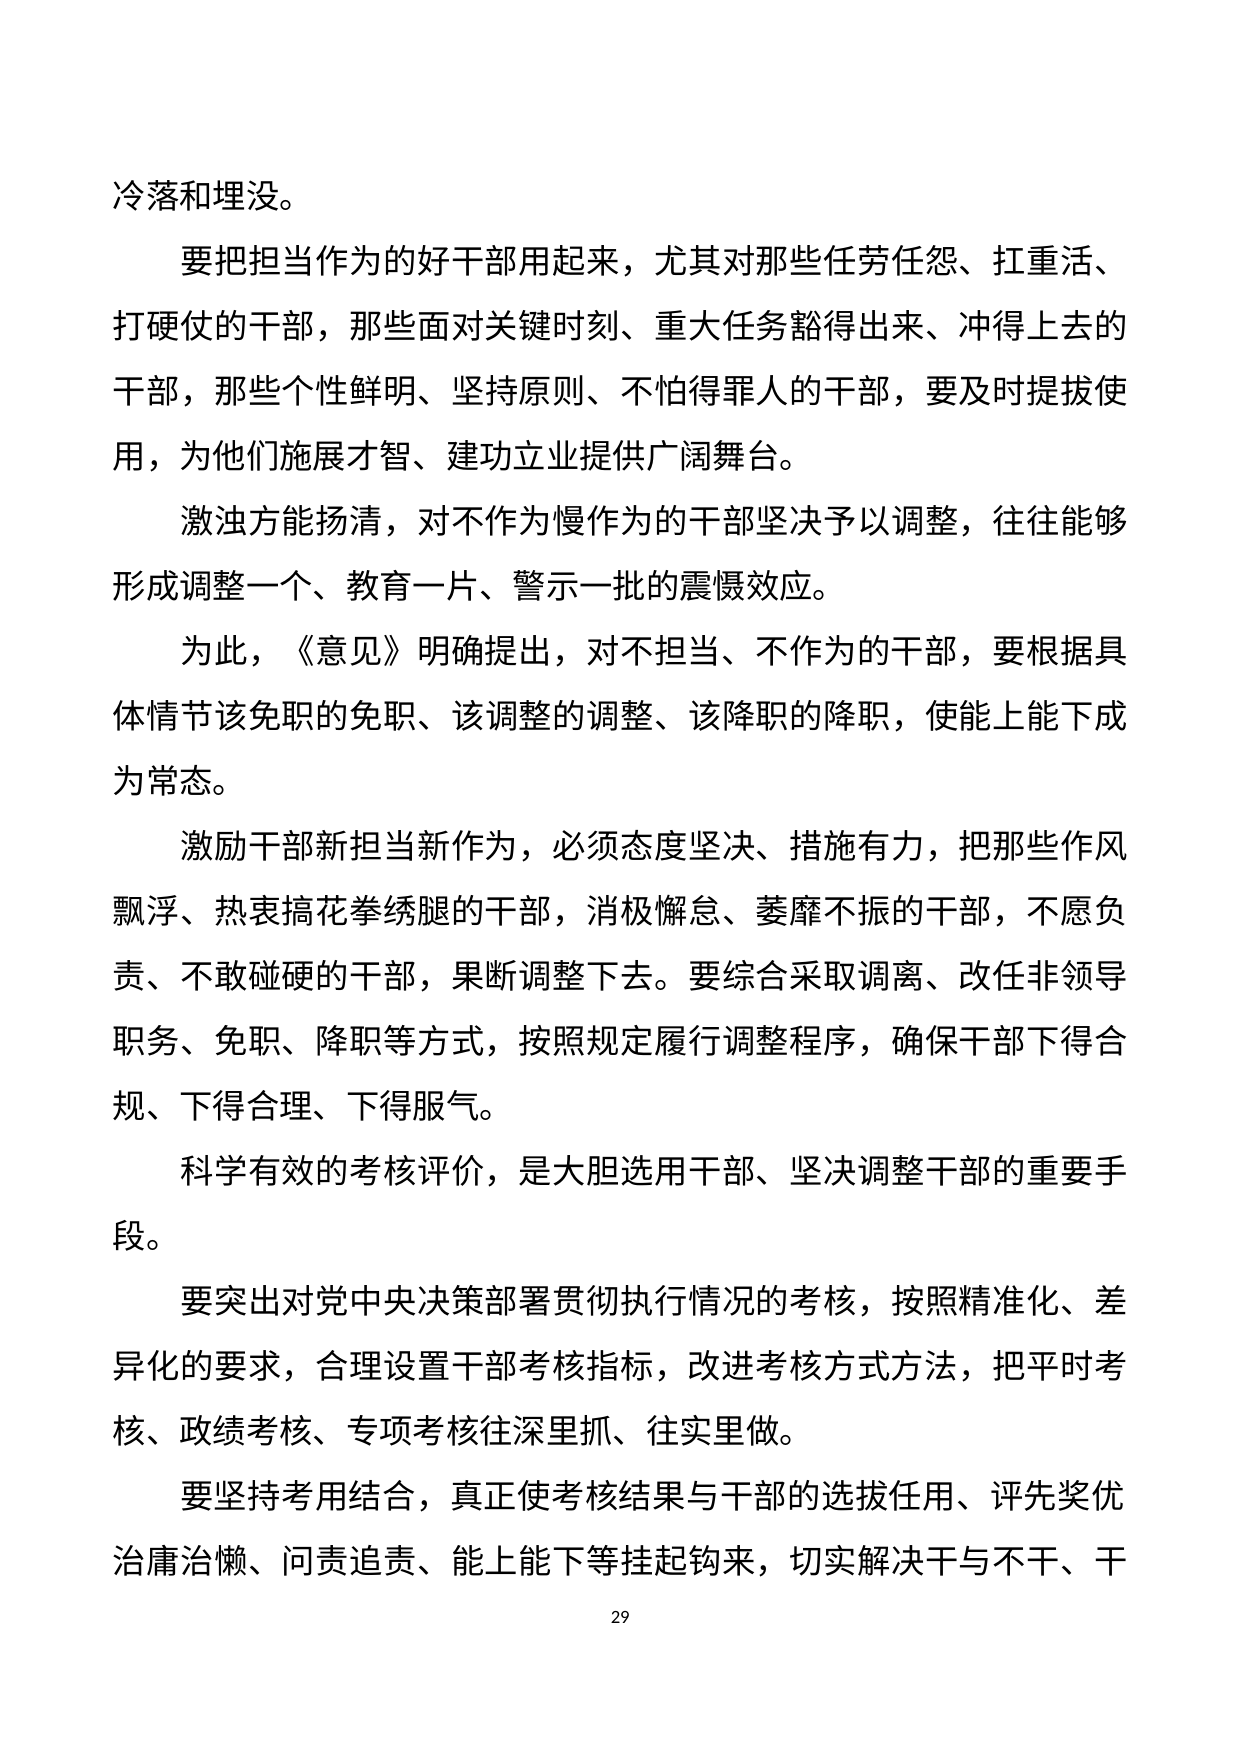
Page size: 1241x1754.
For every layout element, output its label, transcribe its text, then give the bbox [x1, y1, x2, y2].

text 为此，《意见》明确提出，对不担当、不作为的干部，要根据具体情节该免职的免职、该调整的调整、该降职的降职，使能上能下成为常态。 [112, 617, 1128, 812]
text 要突出对党中央决策部署贯彻执行情况的考核，按照精准化、差异化的要求，合理设置干部考核指标，改进考核方式方法，把平时考核、政绩考核、专项考核往深里抓、往实里做。 [112, 1267, 1128, 1462]
text 激浊方能扬清，对不作为慢作为的干部坚决予以调整，往往能够形成调整一个、教育一片、警示一批的震慑效应。 [112, 487, 1128, 617]
text 科学有效的考核评价，是大胆选用干部、坚决调整干部的重要手段。 [112, 1137, 1128, 1267]
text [112, 162, 1128, 227]
text 激励干部新担当新作为，必须态度坚决、措施有力，把那些作风飘浮、热衷搞花拳绣腿的干部，消极懈怠、萎靡不振的干部，不愿负责、不敢碰硬的干部，果断调整下去。要综合采取调离、改任非领导职务、免职、降职等方式，按照规定履行调整程序，确保干部下得合规、下得合理、下得服气。 [112, 812, 1128, 1137]
text 要把担当作为的好干部用起来，尤其对那些任劳任怨、扛重活、打硬仗的干部，那些面对关键时刻、重大任务豁得出来、冲得上去的干部，那些个性鲜明、坚持原则、不怕得罪人的干部，要及时提拔使用，为他们施展才智、建功立业提供广阔舞台。 [112, 227, 1128, 487]
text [112, 1462, 1128, 1592]
